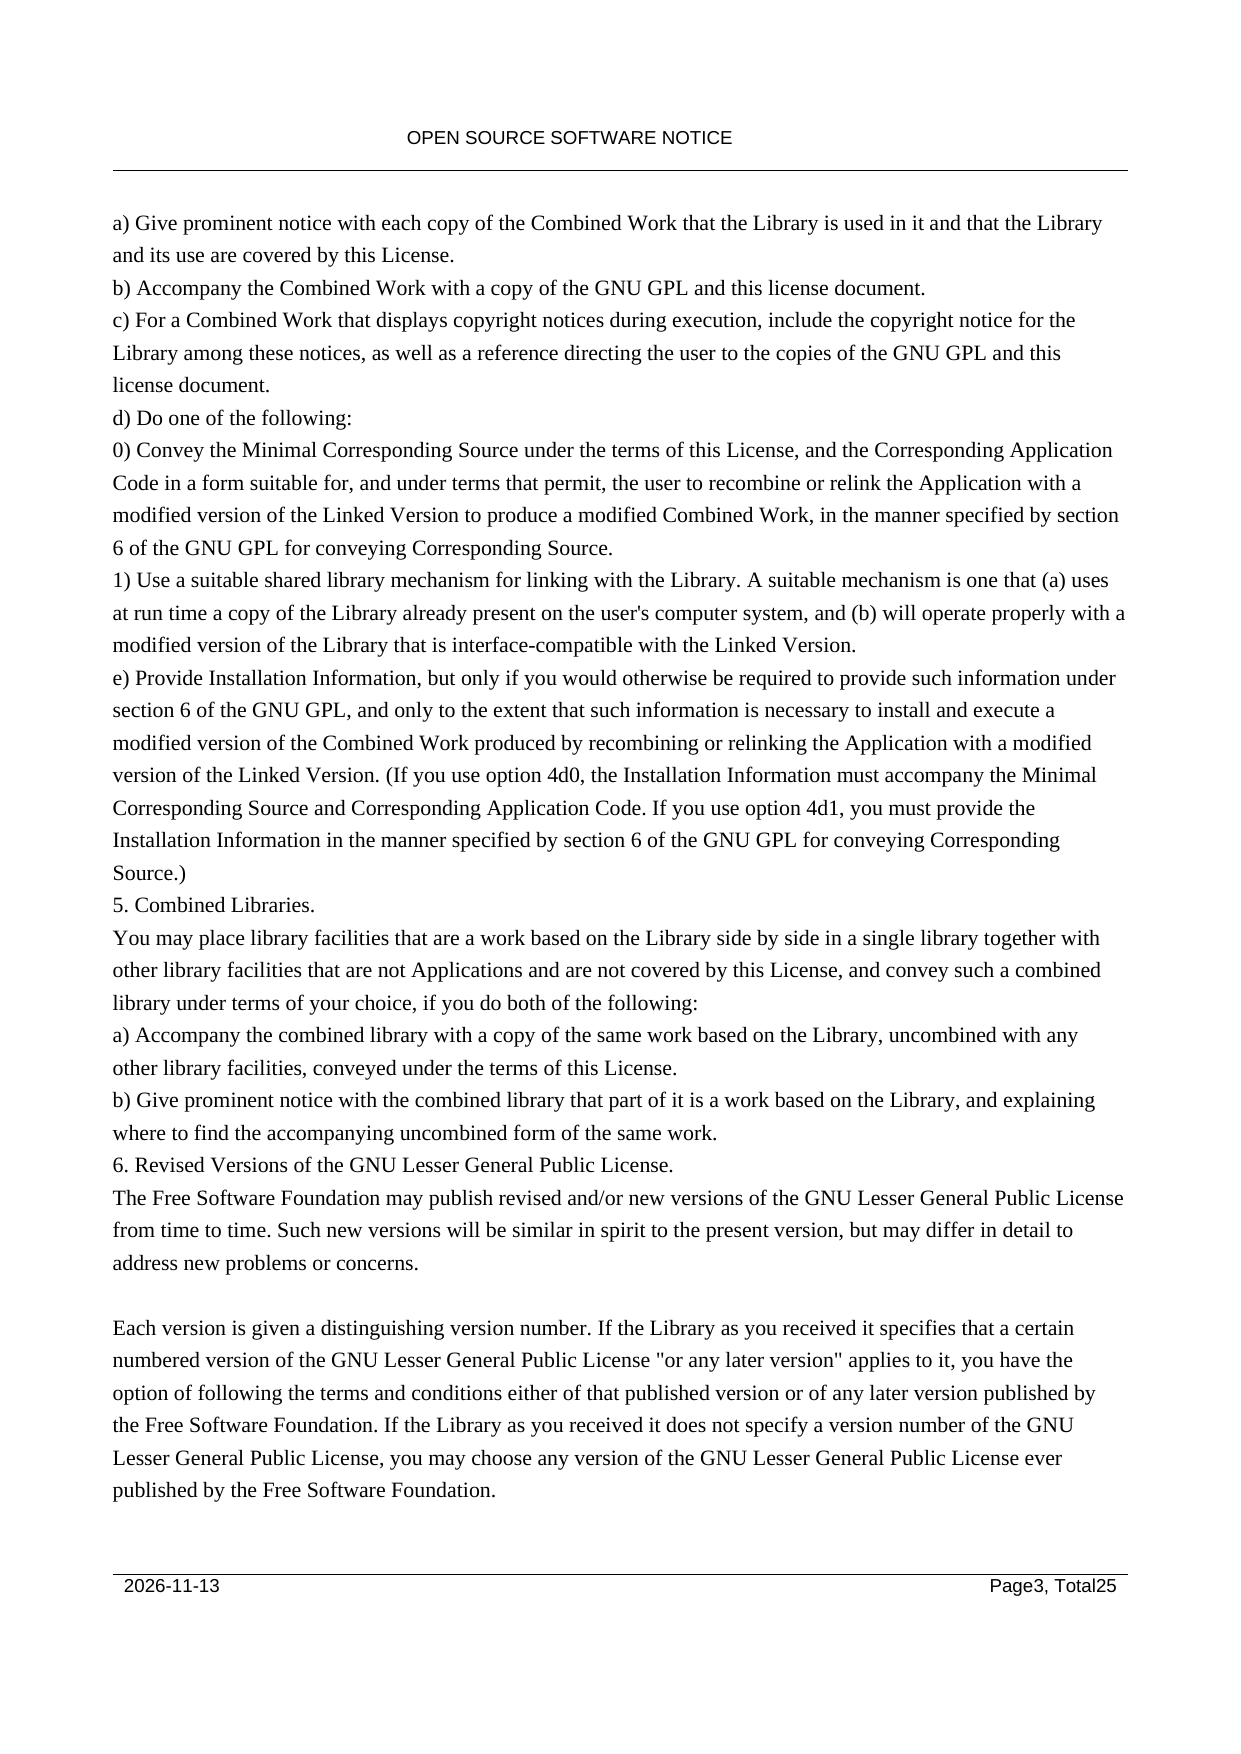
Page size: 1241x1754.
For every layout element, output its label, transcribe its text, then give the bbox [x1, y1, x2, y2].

text The Free Software Foundation may publish revised and/or new versions of the GNU Lesser General Public License from time to time. Such new versions will be similar in spirit to the present version, but may differ in detail to address new problems or concerns. [112, 1181, 1128, 1279]
text 1) Use a suitable shared library mechanism for linking with the Library. A suitable mechanism is one that (a) uses at run time a copy of the Library already present on the user's computer system, and (b) will operate properly with a modified version of the Library that is interface-compatible with the Linked Version. [112, 564, 1128, 661]
text b) Give prominent notice with the combined library that part of it is a work based on the Library, and explaining where to find the accompanying uncombined form of the same work. [112, 1084, 1128, 1149]
text d) Do one of the following: [112, 401, 1128, 434]
text e) Provide Installation Information, but only if you would otherwise be required to provide such information under section 6 of the GNU GPL, and only to the extent that such information is necessary to install and execute a modified version of the Combined Work produced by recombining or relinking the Application with a modified version of the Linked Version. (If you use option 4d0, the Installation Information must accompany the Minimal Corresponding Source and Corresponding Application Code. If you use option 4d1, you must provide the Installation Information in the manner specified by section 6 of the GNU GPL for conveying Corresponding Source.) [112, 661, 1128, 889]
text 6. Revised Versions of the GNU Lesser General Public License. [112, 1149, 1128, 1181]
text a) Accompany the combined library with a copy of the same work based on the Library, uncombined with any other library facilities, conveyed under the terms of this License. [112, 1019, 1128, 1084]
text 5. Combined Libraries. [112, 889, 1128, 921]
text Each version is given a distinguishing version number. If the Library as you received it specifies that a certain numbered version of the GNU Lesser General Public License "or any later version" applies to it, you have the option of following the terms and conditions either of that published version or of any later version published by the Free Software Foundation. If the Library as you received it does not specify a version number of the GNU Lesser General Public License, you may choose any version of the GNU Lesser General Public License ever published by the Free Software Foundation. [112, 1311, 1128, 1506]
text c) For a Combined Work that displays copyright notices during execution, include the copyright notice for the Library among these notices, as well as a reference directing the user to the copies of the GNU GPL and this license document. [112, 304, 1128, 401]
text b) Accompany the Combined Work with a copy of the GNU GPL and this license document. [112, 271, 1128, 304]
text 0) Convey the Minimal Corresponding Source under the terms of this License, and the Corresponding Application Code in a form suitable for, and under terms that permit, the user to recombine or relink the Application with a modified version of the Linked Version to produce a modified Combined Work, in the manner specified by section 6 of the GNU GPL for conveying Corresponding Source. [112, 434, 1128, 564]
text a) Give prominent notice with each copy of the Combined Work that the Library is used in it and that the Library and its use are covered by this License. [112, 206, 1128, 271]
text You may place library facilities that are a work based on the Library side by side in a single library together with other library facilities that are not Applications and are not covered by this License, and convey such a combined library under terms of your choice, if you do both of the following: [112, 921, 1128, 1019]
